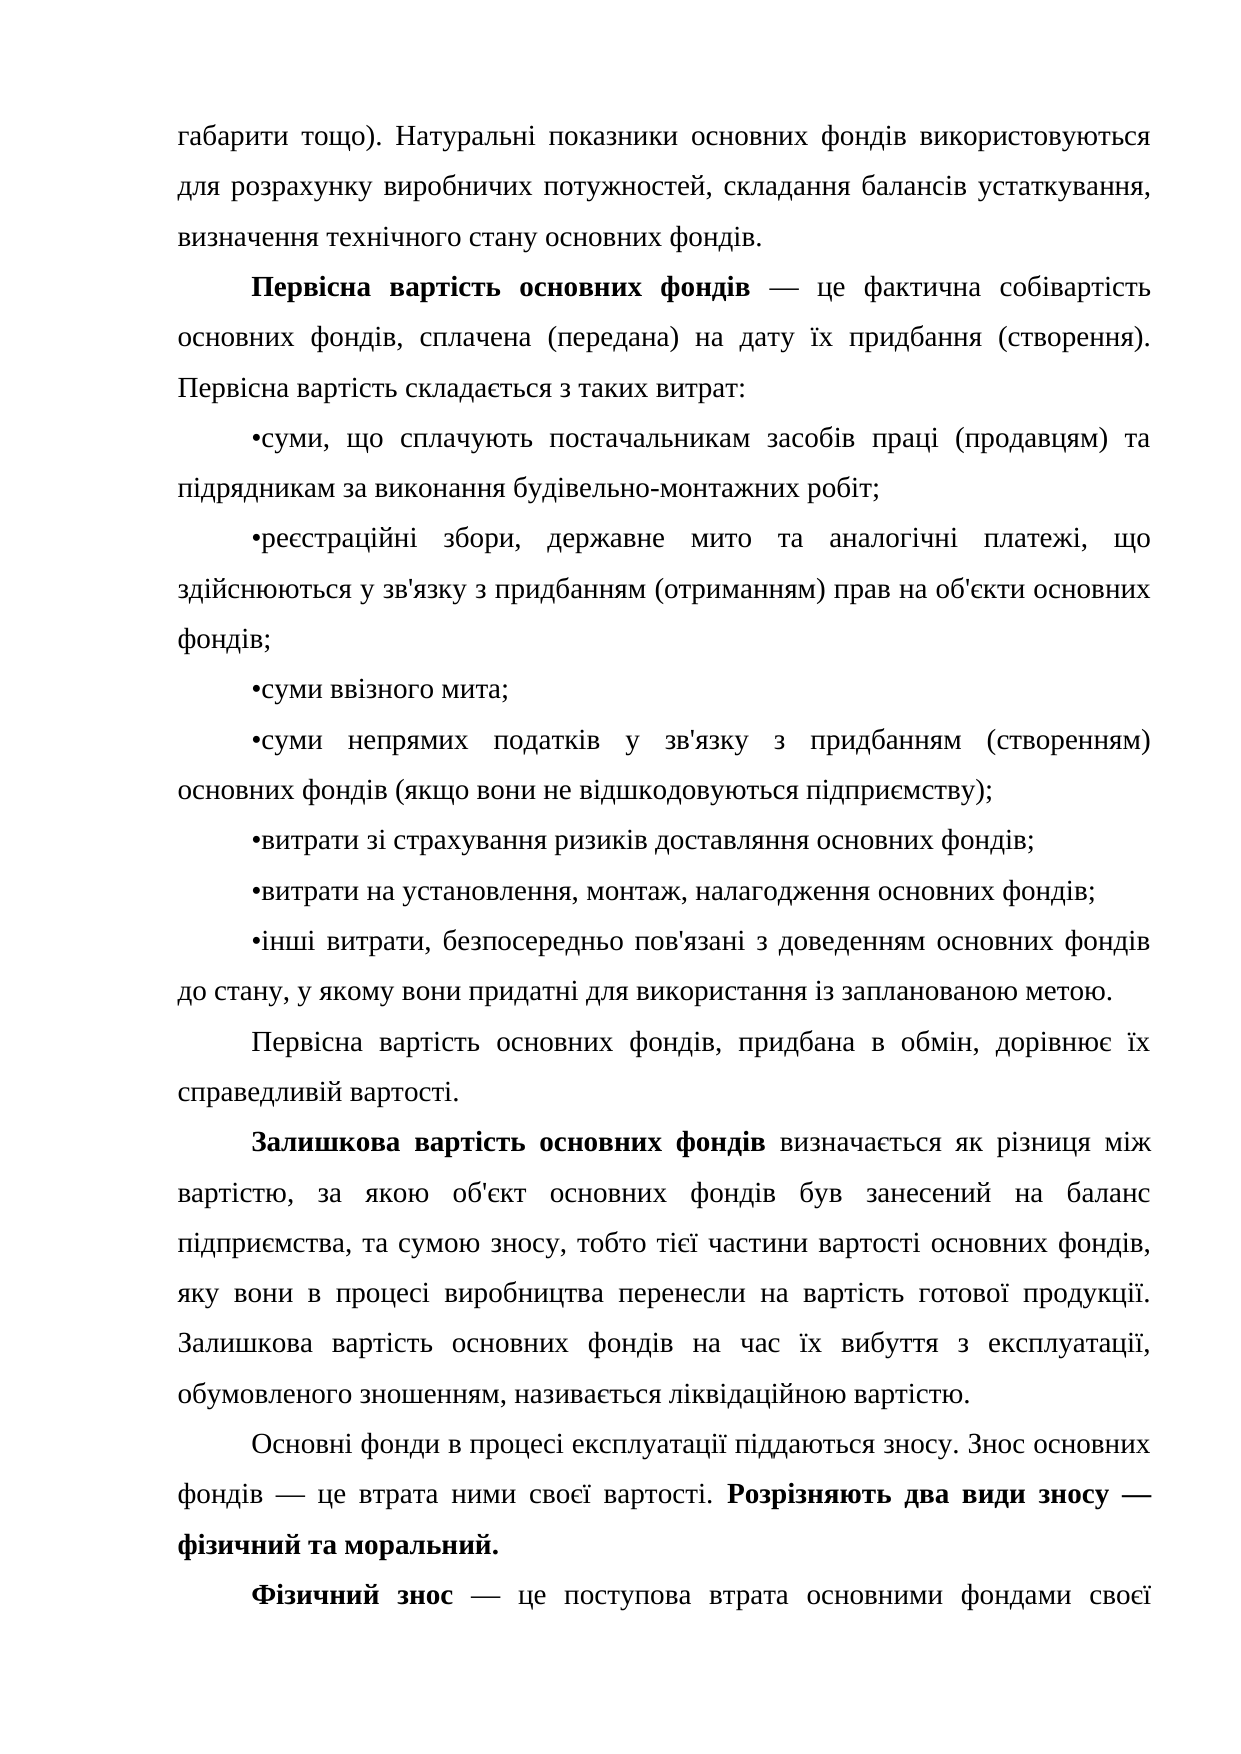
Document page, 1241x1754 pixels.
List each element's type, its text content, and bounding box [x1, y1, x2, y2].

text Первісна вартість основних фондів, придбана в обмін, дорівнює їх справедливій вартості. [177, 1024, 1152, 1108]
text •інші витрати, безпосередньо пов'язані з доведенням основних фондів до стану, у якому вони придатні для використання із запланованою метою. [177, 923, 1152, 1007]
text Основні фонди в процесі експлуатації піддаються зносу. Знос основних фондів — це втрата ними своєї вартості. Розрізняють два види зносу — фізичний та моральний. [177, 1426, 1152, 1560]
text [177, 118, 1152, 252]
text •витрати зі страхування ризиків доставляння основних фондів; [177, 822, 1152, 856]
text Залишкова вартість основних фондів визначається як різниця між вартістю, за якою об'єкт основних фондів був занесений на баланс підприємства, та сумою зносу, тобто тієї частини вартості основних фондів, яку вони в процесі виробництва перенесли на вартість готової продукції. Залишкова вартість основних фондів на час їх вибуття з експлуатації, обумовленого зношенням, називається ліквідаційною вартістю. [177, 1124, 1152, 1409]
text •суми ввізного мита; [177, 672, 1152, 705]
text •витрати на установлення, монтаж, налагодження основних фондів; [177, 873, 1152, 906]
text •суми, що сплачують постачальникам засобів праці (продавцям) та підрядникам за виконання будівельно-монтажних робіт; [177, 420, 1152, 504]
text •суми непрямих податків у зв'язку з придбанням (створенням) основних фондів (якщо вони не відшкодовуються підприємству); [177, 722, 1152, 806]
text Первісна вартість основних фондів — це фактична собівартість основних фондів, сплачена (передана) на дату їх придбання (створення). Первісна вартість складається з таких витрат: [177, 269, 1152, 403]
text •реєстраційні збори, державне мито та аналогічні платежі, що здійснюються у зв'язку з придбанням (отриманням) прав на об'єкти основних фондів; [177, 521, 1152, 655]
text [177, 1577, 1152, 1611]
